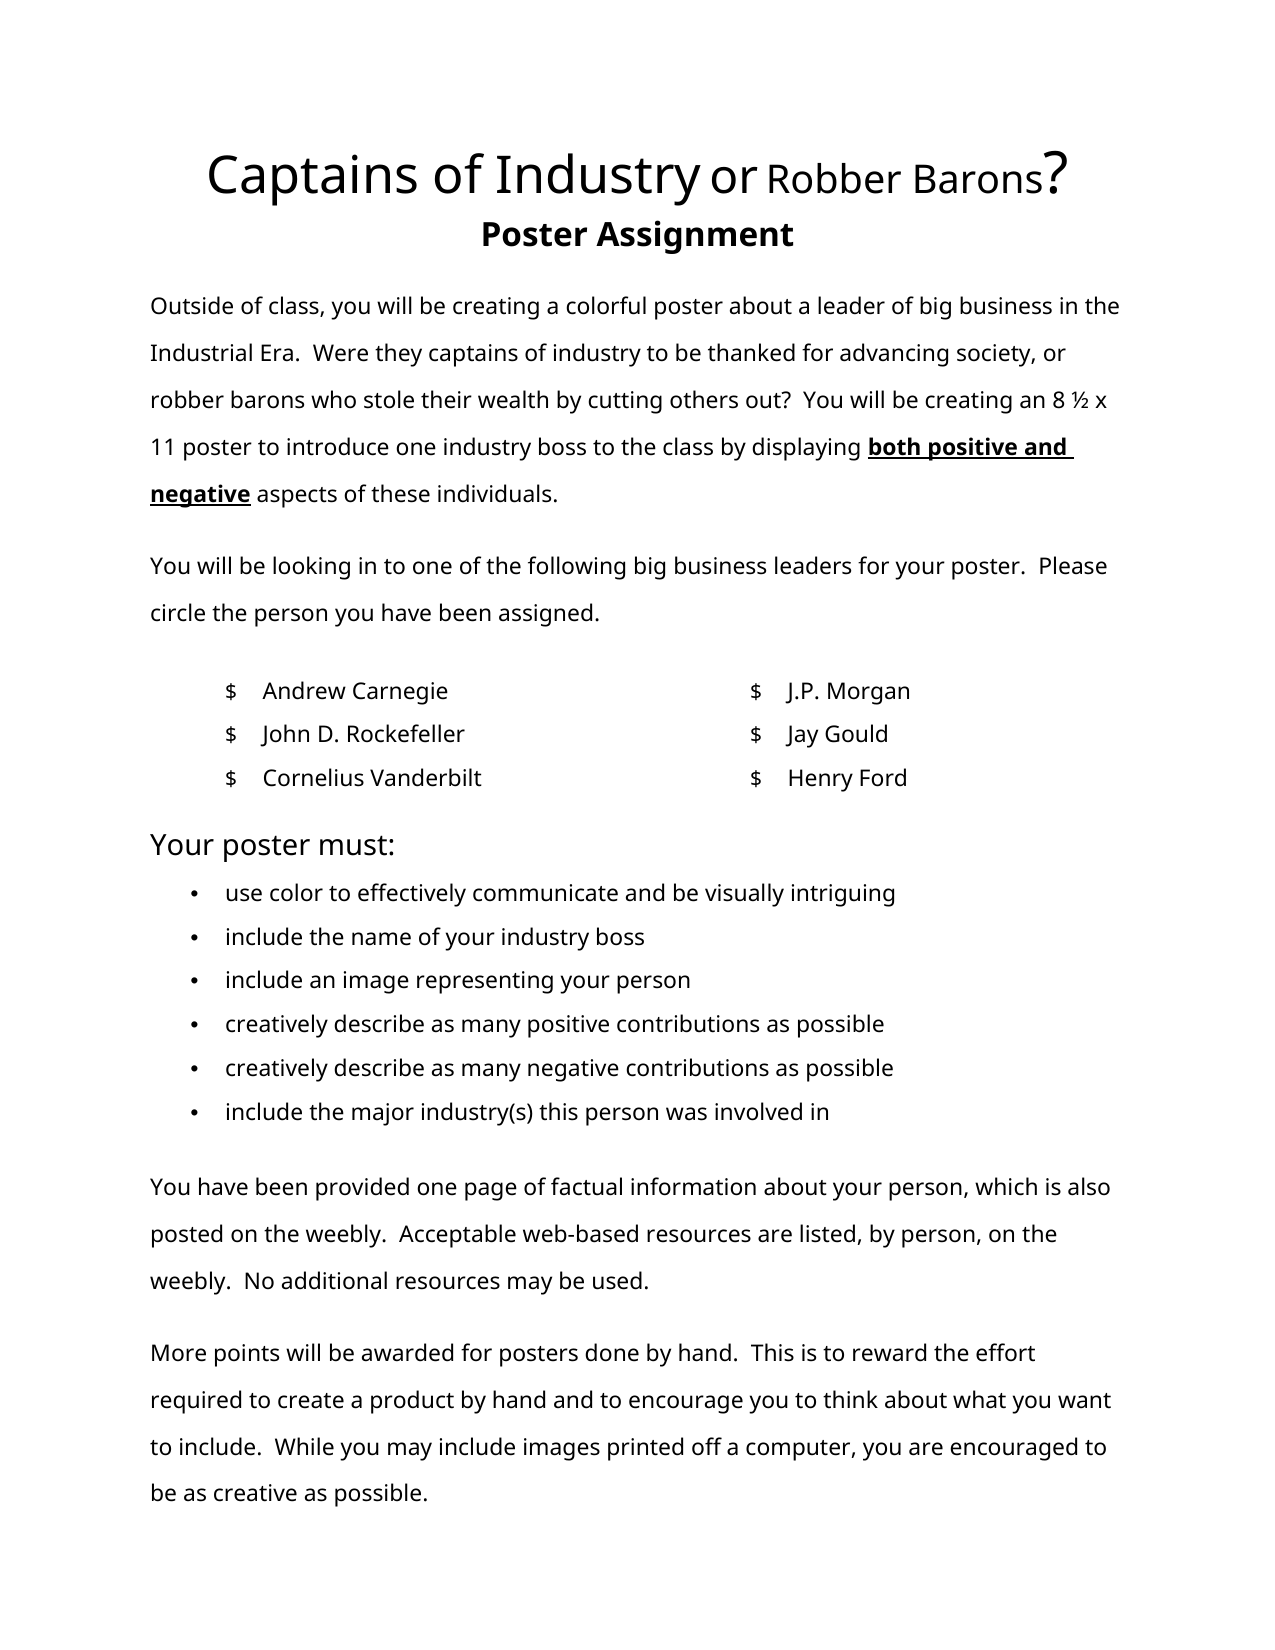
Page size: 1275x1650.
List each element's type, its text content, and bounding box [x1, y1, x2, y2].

text Outside of class, you will be creating a colorful poster about a leader of big business in the Industrial Era. Were they captains of industry to be thanked for advancing society, or robber barons who stole their wealth by cutting others out? You will be creating an 8 ½ x 11 poster to introduce one industry boss to the class by displaying both positive and negative aspects of these individuals. [150, 290, 1125, 509]
list Jay Gould [750, 718, 1125, 749]
list creatively describe as many positive contributions as possible [187, 1008, 1125, 1040]
list include the major industry(s) this person was involved in [187, 1096, 1125, 1127]
text You have been provided one page of factual information about your person, which is also posted on the weebly. Acceptable web-based resources are listed, by person, on the weebly. No additional resources may be used. [150, 1171, 1125, 1296]
text You will be looking in to one of the following big business leaders for your poster. Please circle the person you have been assigned. [150, 549, 1125, 628]
list Andrew Carnegie [225, 674, 600, 706]
list creatively describe as many negative contributions as possible [187, 1052, 1125, 1083]
list J.P. Morgan [750, 674, 1125, 706]
text Captains of Industry or Robber Barons? [150, 131, 1125, 211]
list Cornelius Vanderbilt [225, 762, 600, 793]
list Henry Ford [750, 762, 1125, 793]
text Poster Assignment [150, 211, 1125, 256]
text Your poster must: [150, 824, 1125, 864]
list use color to effectively communicate and be visually intriguing [187, 877, 1125, 908]
text More points will be awarded for posters done by hand. This is to reward the effort required to create a product by hand and to encourage you to think about what you want to include. While you may include images printed off a computer, you are encouraged to be as creative as possible. [150, 1337, 1125, 1509]
list include an image representing your person [187, 964, 1125, 996]
list John D. Rockefeller [225, 718, 600, 749]
list include the name of your industry boss [187, 921, 1125, 952]
